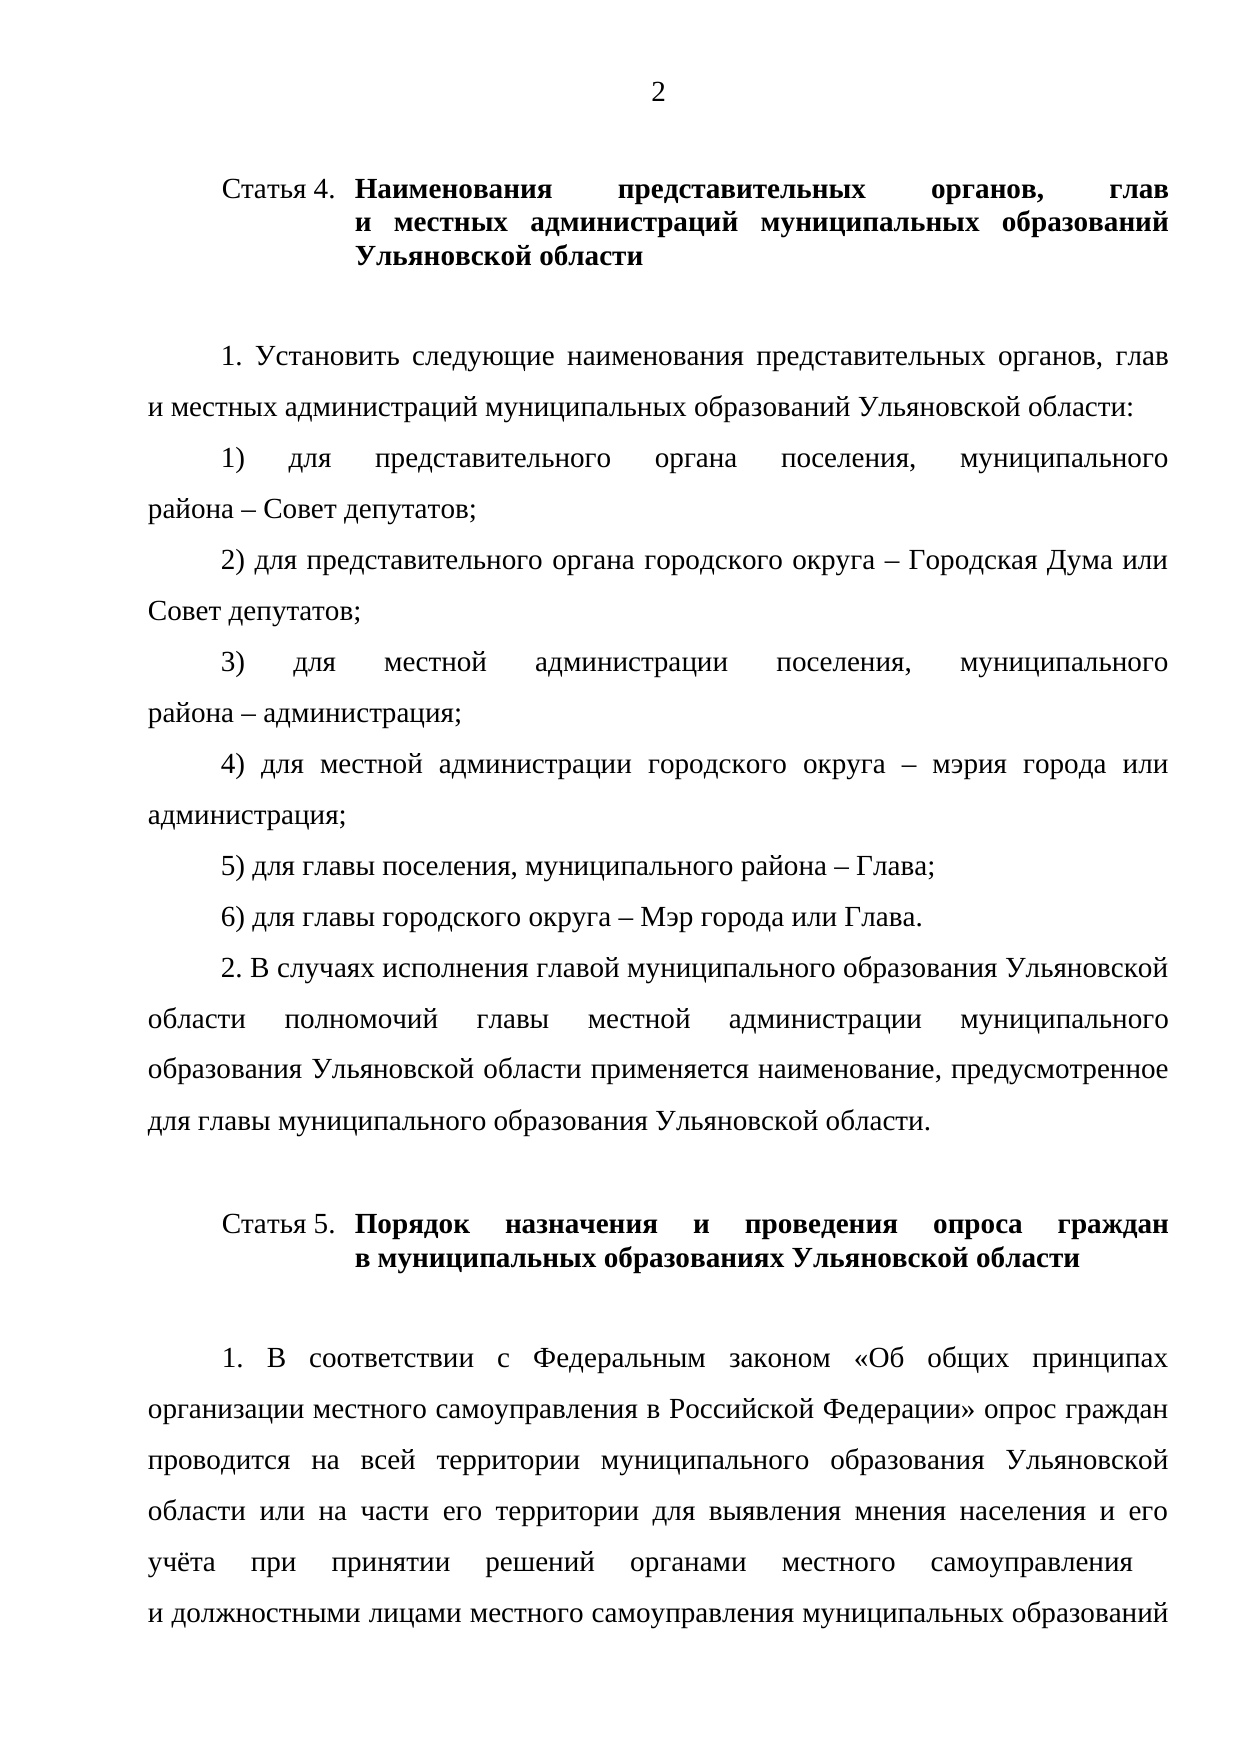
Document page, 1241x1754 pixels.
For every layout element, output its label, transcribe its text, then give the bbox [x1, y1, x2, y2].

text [148, 1340, 1169, 1629]
text 4) для местной администрации городского округа – мэрия города или администрация; [148, 746, 1169, 831]
text Статья 4. Наименования представительных органов, глав и местных администраций муниципальных образований Ульяновской области [222, 171, 1169, 271]
text 2) для представительного органа городского округа – Городская Дума или Совет депутатов; [148, 542, 1169, 627]
text 1) для представительного органа поселения, муниципального района – Совет депутатов; [148, 440, 1169, 525]
text 6) для главы городского округа – Мэр города или Глава. [148, 899, 1169, 932]
text 3) для местной администрации поселения, муниципального района – администрация; [148, 644, 1169, 729]
text 5) для главы поселения, муниципального района – Глава; [148, 848, 1169, 881]
text 2. В случаях исполнения главой муниципального образования Ульяновской области полномочий главы местной администрации муниципального образования Ульяновской области применяется наименование, предусмотренное для главы муниципального образования Ульяновской области. [148, 950, 1169, 1136]
text 1. Установить следующие наименования представительных органов, глав и местных администраций муниципальных образований Ульяновской области: [148, 338, 1169, 423]
text Статья 5. Порядок назначения и проведения опроса граждан в муниципальных образованиях Ульяновской области [222, 1206, 1169, 1273]
